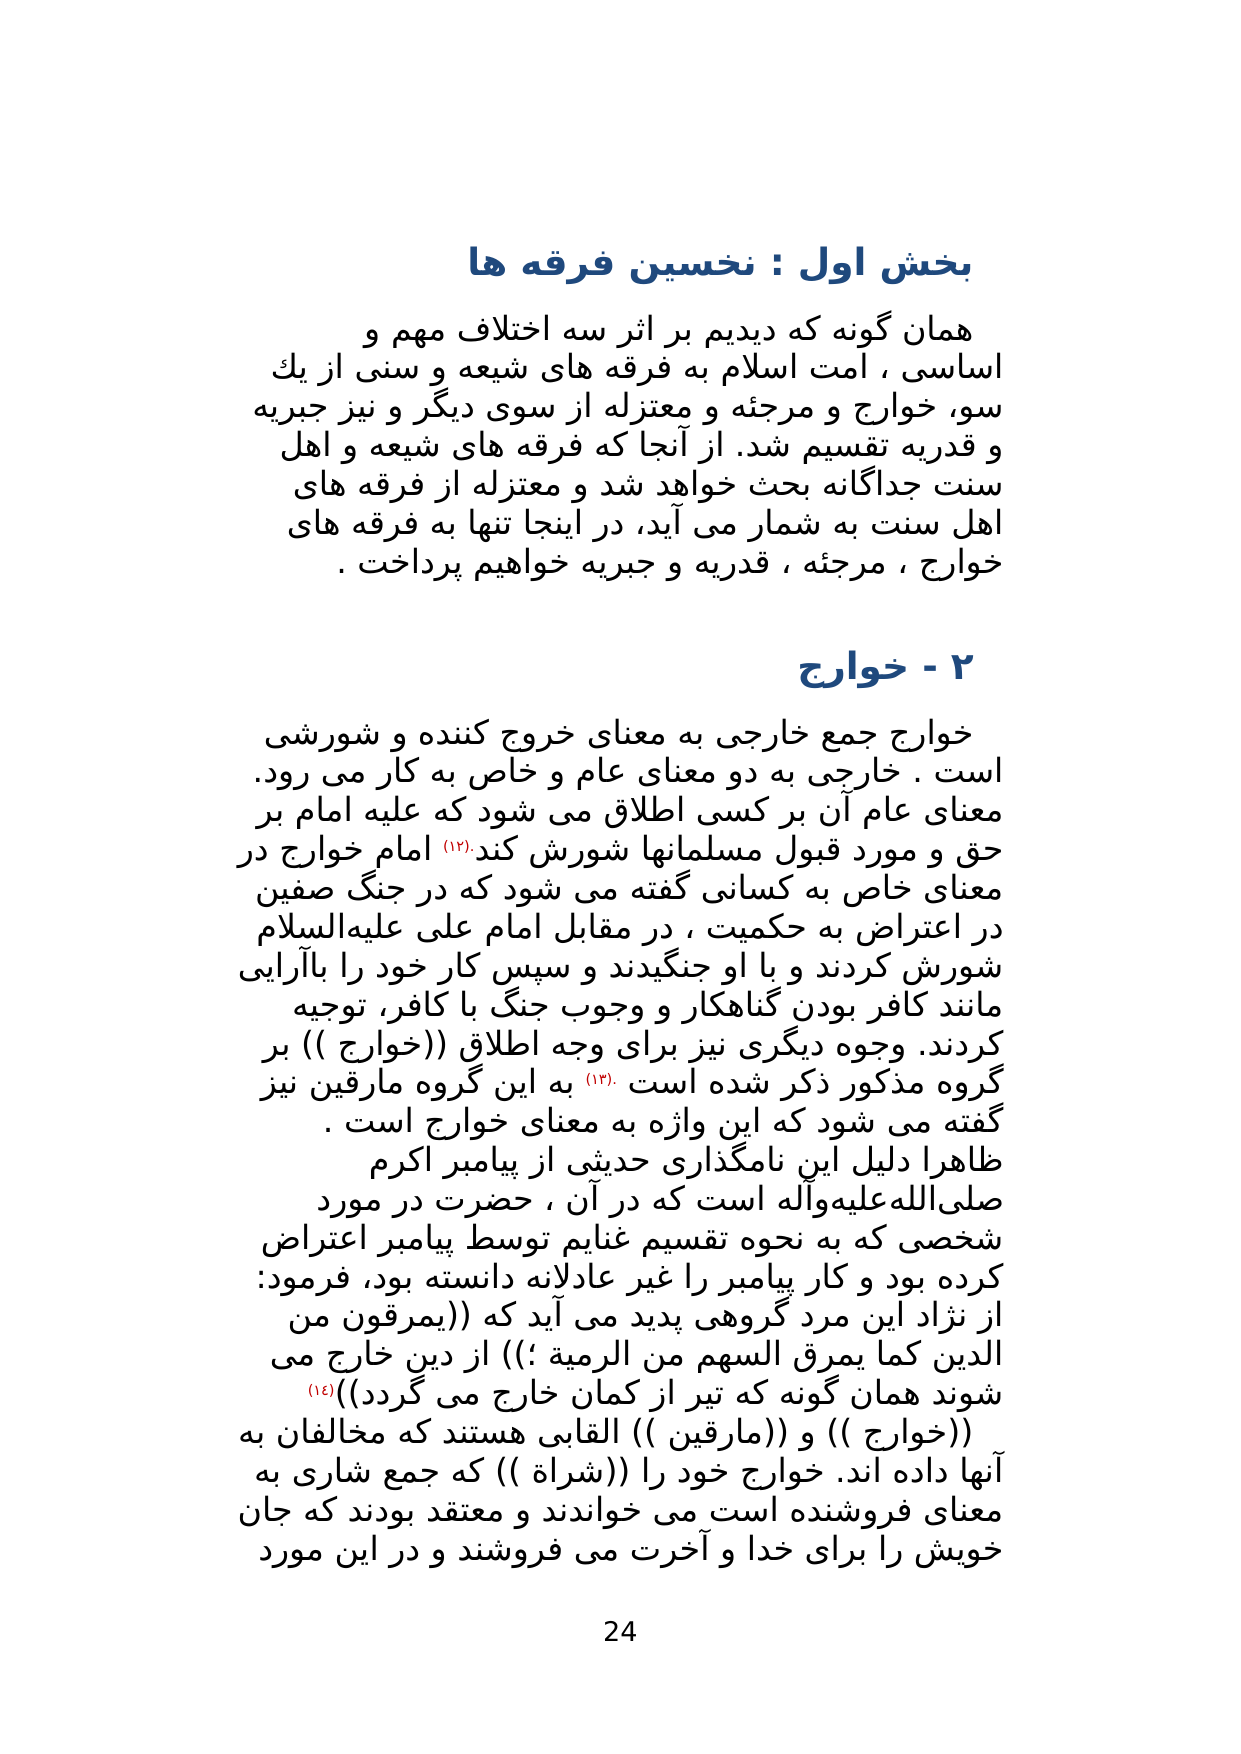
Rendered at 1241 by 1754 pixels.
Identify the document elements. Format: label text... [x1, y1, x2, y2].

text خوارج جمع خارجى به معناى خروج كننده و شورشى است . خارجى به دو معناى عام و خاص به كار مى رود. معناى عام آن بر كسى اطلاق مى شود كه عليه امام بر حق و مورد قبول مسلمانها شورش كند.(١٢) امام خوارج در معناى خاص به كسانى گفته مى شود كه در جنگ صفين در اعتراض به حكميت ، در مقابل امام على عليه‌السلام شورش كردند و با او جنگيدند و سپس كار خود را باآرايى مانند كافر بودن گناهكار و وجوب جنگ با كافر، توجيه كردند. وجوه ديگرى نيز براى وجه اطلاق ((خوارج )) بر گروه مذكور ذكر شده است .(١٣) به اين گروه مارقين نيز گفته مى شود كه اين واژه به معناى خوارج است . ظاهرا دليل اين نامگذارى حديثى از پيامبر اكرم صلى‌الله‌عليه‌وآله است كه در آن ، حضرت در مورد شخصى كه به نحوه تقسيم غنايم توسط پيامبر اعتراض كرده بود و كار پيامبر را غير عادلانه دانسته بود، فرمود: از نژاد اين مرد گروهى پديد مى آيد كه ((يمرقون من الدين كما يمرق السهم من الرمية ؛)) از دين خارج مى شوند همان گونه كه تير از كمان خارج مى گردد))(١٤) [236, 713, 1004, 1412]
subtitle ٢ - خوارج [236, 644, 1004, 688]
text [236, 1412, 1004, 1568]
text همان گونه كه ديديم بر اثر سه اختلاف مهم و اساسى ، امت اسلام به فرقه هاى شيعه و سنى از يك سو، خوارج و مرجئه و معتزله از سوى ديگر و نيز جبريه و قدريه تقسيم شد. از آنجا كه فرقه هاى شيعه و اهل سنت جداگانه بحث خواهد شد و معتزله از فرقه هاى اهل سنت به شمار مى آيد، در اينجا تنها به فرقه هاى خوارج ، مرجئه ، قدريه و جبريه خواهيم پرداخت . [236, 309, 1004, 581]
subtitle بخش اول : نخسين فرقه ها [236, 241, 1004, 284]
